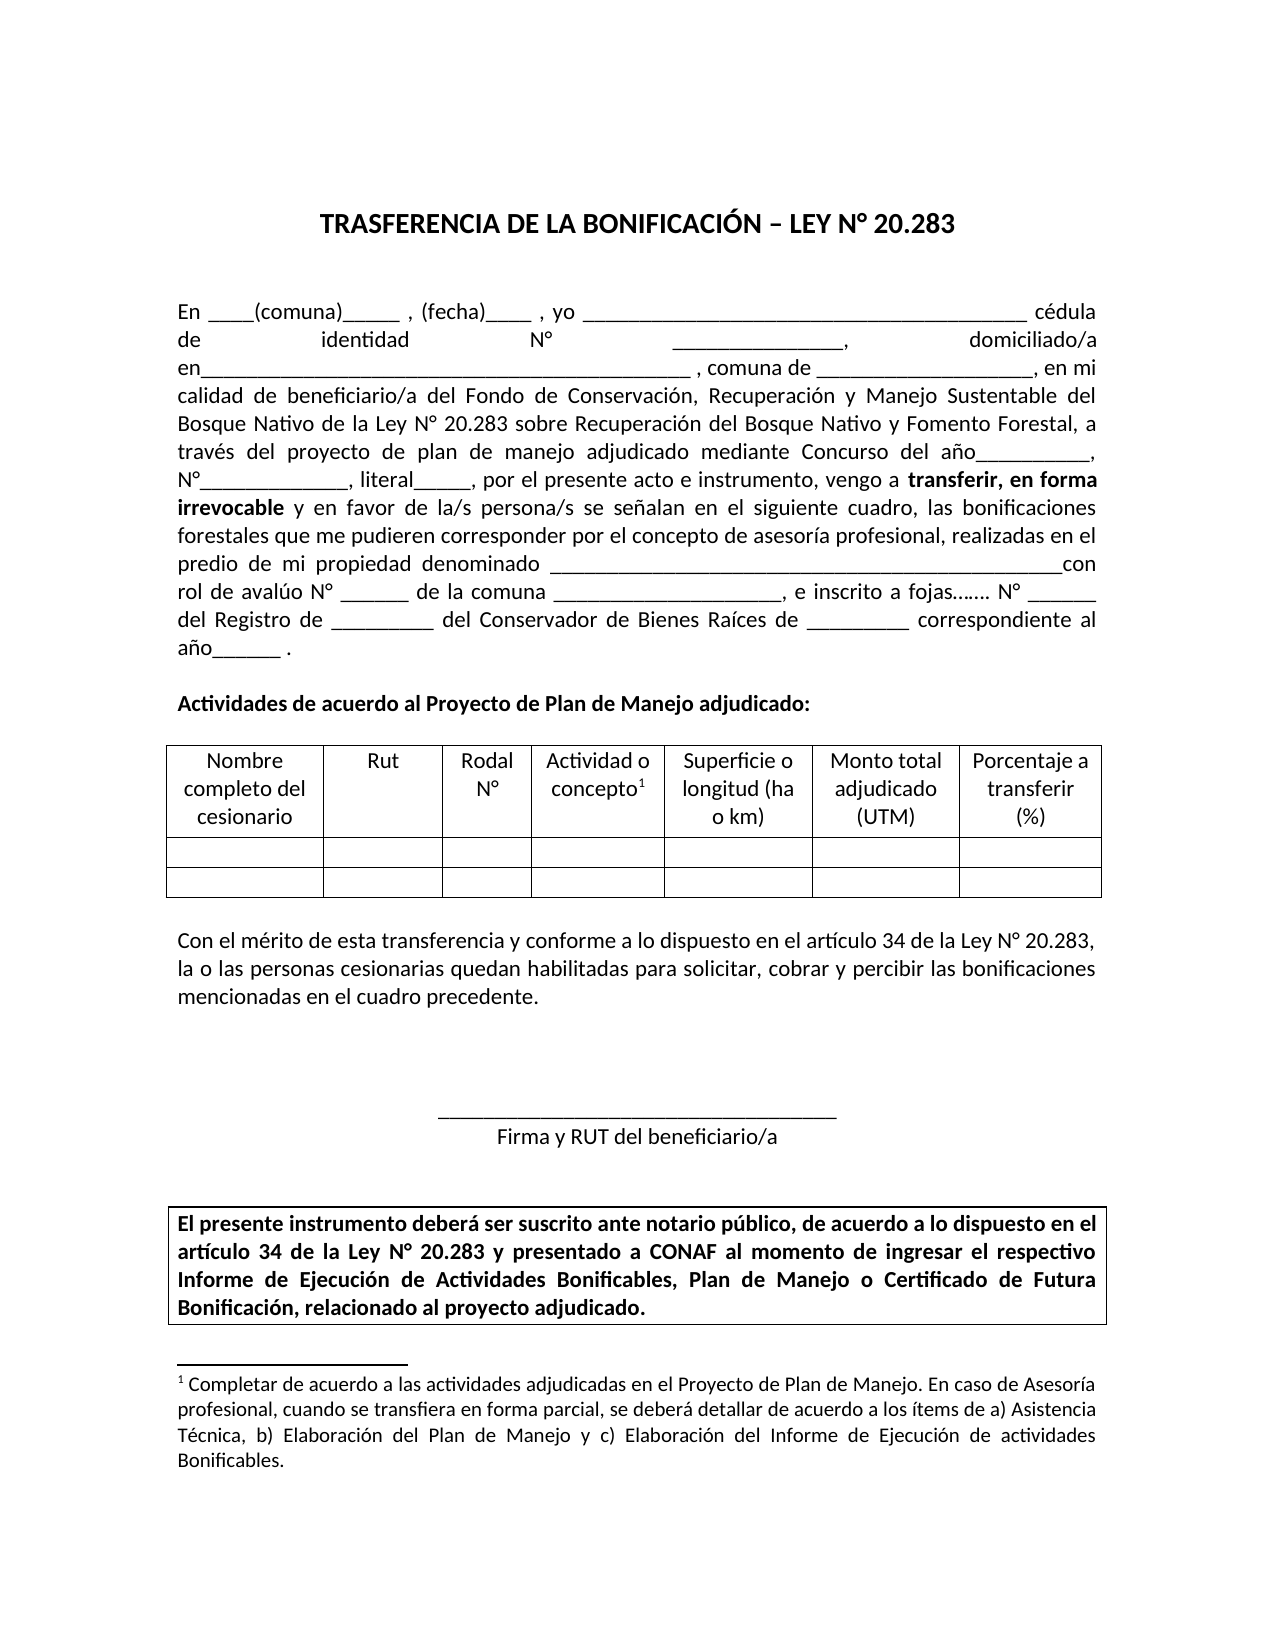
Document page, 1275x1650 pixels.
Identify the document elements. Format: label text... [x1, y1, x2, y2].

table_cell [665, 838, 812, 867]
table_cell [324, 868, 442, 897]
table_cell [324, 838, 442, 867]
table_header Nombre completo del cesionario [167, 746, 323, 837]
text Con el mérito de esta transferencia y conforme a lo dispuesto en el artículo 34 de la Ley N° 20.283, la o las personas cesionarias quedan habilitadas para solicitar, cobrar y percibir las bonificaciones mencionadas en el cuadro precedente. [177, 926, 1098, 1010]
table_cell [443, 868, 531, 897]
text El presente instrumento deberá ser suscrito ante notario público, de acuerdo a lo dispuesto en el artículo 34 de la Ley N° 20.283 y presentado a CONAF al momento de ingresar el respectivo Informe de Ejecución de Actividades Bonificables, Plan de Manejo o Certificado de Futura Bonificación, relacionado al proyecto adjudicado. [169, 1208, 1106, 1324]
table_header Porcentaje a transferir (%) [960, 746, 1101, 837]
table_cell [665, 868, 812, 897]
table_header Rodal N° [443, 746, 531, 837]
text Actividades de acuerdo al Proyecto de Plan de Manejo adjudicado: [177, 689, 1098, 717]
table_header Superficie o longitud (ha o km) [665, 746, 812, 837]
table_cell [960, 868, 1101, 897]
table_header Monto total adjudicado (UTM) [813, 746, 959, 837]
table_cell [532, 868, 664, 897]
table_header Actividad o concepto [532, 746, 664, 837]
text ___________________________________ [177, 1094, 1098, 1122]
table_cell [167, 868, 323, 897]
text En ____(comuna)_____ , (fecha)____ , yo _______________________________________ cédula de identidad N° _______________, domiciliado/a en___________________________________________ , comuna de ___________________, en mi calidad de beneficiario/a del Fondo de Conservación, Recuperación y Manejo Sustentable del Bosque Nativo de la Ley N° 20.283 sobre Recuperación del Bosque Nativo y Fomento Forestal, a través del proyecto de plan de manejo adjudicado mediante Concurso del año__________, N°_____________, literal_____, por el presente acto e instrumento, vengo a transferir, en forma irrevocable y en favor de la/s persona/s se señalan en el siguiente cuadro, las bonificaciones forestales que me pudieren corresponder por el concepto de asesoría profesional, realizadas en el predio de mi propiedad denominado _____________________________________________con rol de avalúo N° ______ de la comuna ____________________, e inscrito a fojas……. N° ______ del Registro de _________ del Conservador de Bienes Raíces de _________ correspondiente al año______ . [177, 297, 1098, 661]
table_cell [532, 838, 664, 867]
table_cell [443, 838, 531, 867]
table_cell [167, 838, 323, 867]
table_cell [813, 868, 959, 897]
table_cell [960, 838, 1101, 867]
text Firma y RUT del beneficiario/a [177, 1122, 1098, 1150]
table_cell [813, 838, 959, 867]
text TRASFERENCIA DE LA BONIFICACIÓN – LEY N° 20.283 [177, 205, 1098, 241]
table_header Rut [324, 746, 442, 837]
